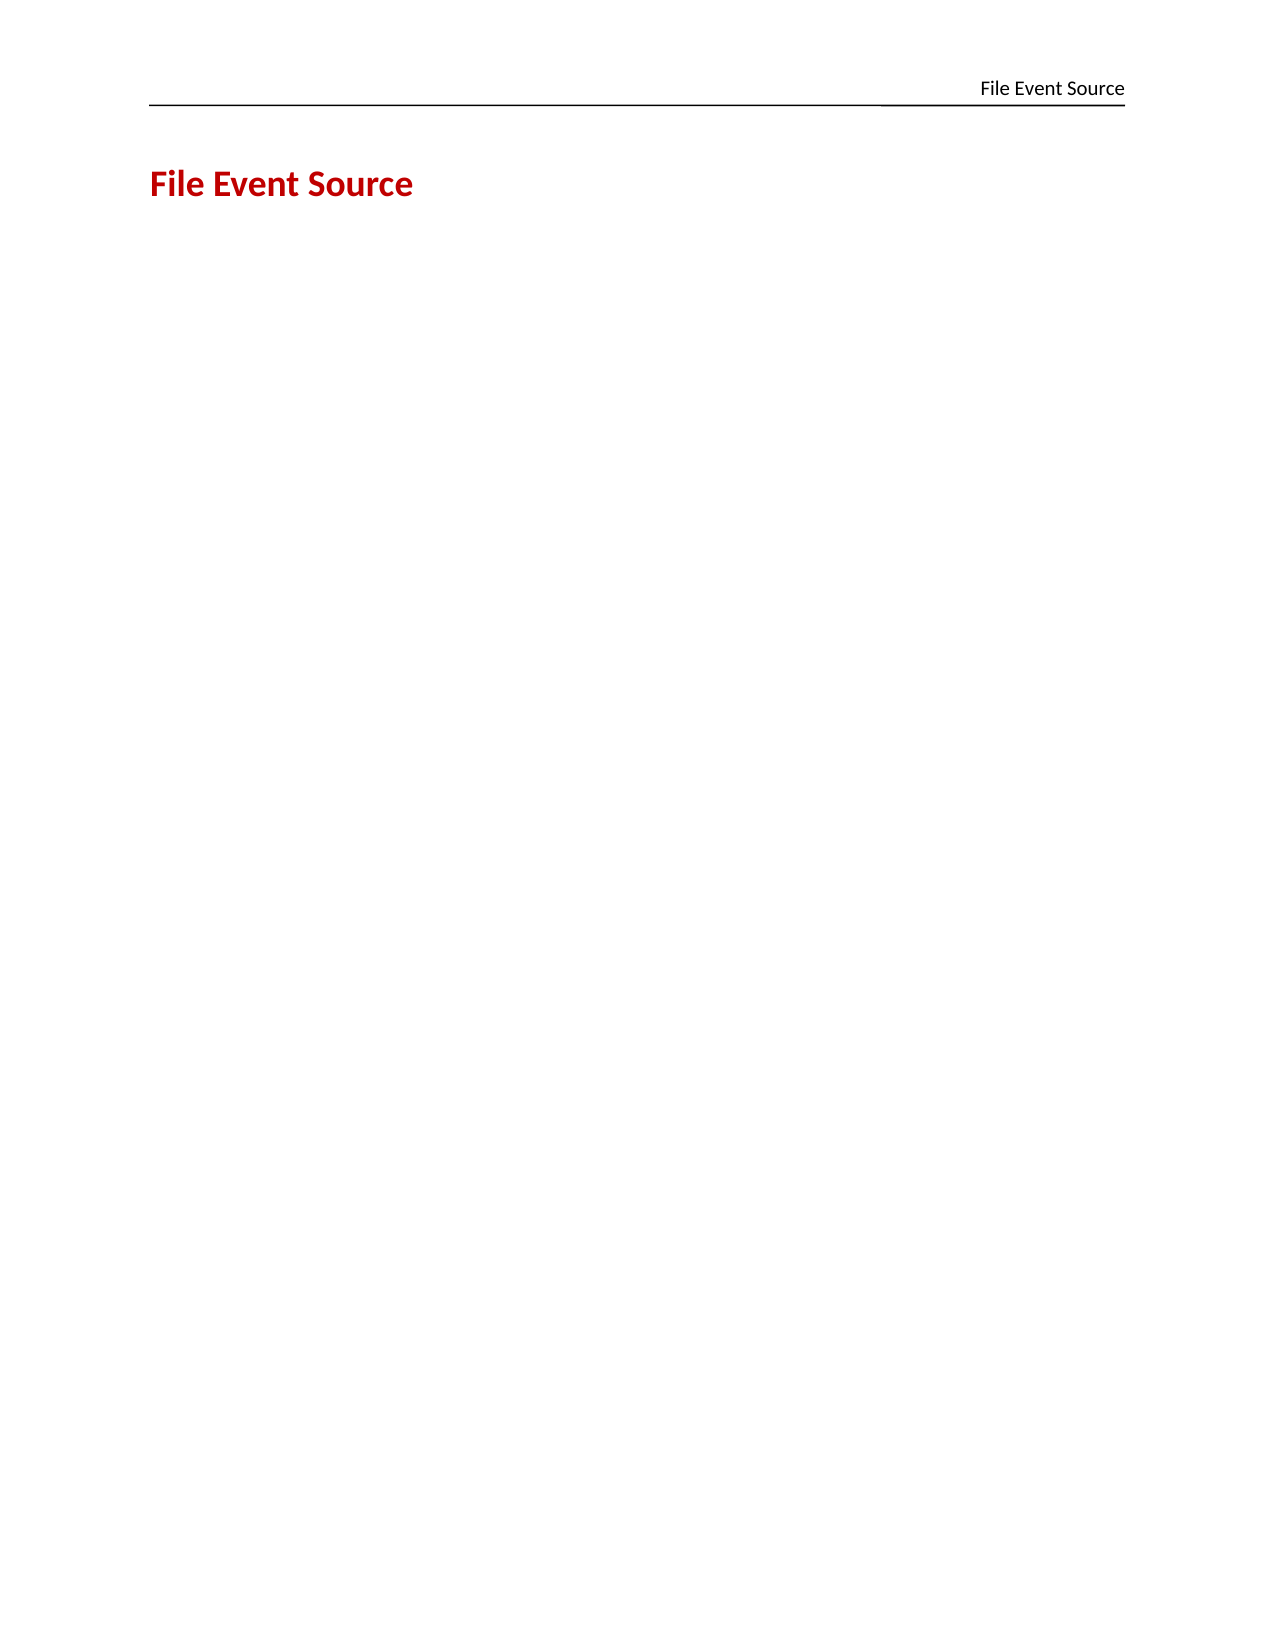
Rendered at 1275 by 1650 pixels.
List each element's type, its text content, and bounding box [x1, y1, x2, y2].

subtitle File Event Source [150, 160, 1125, 206]
